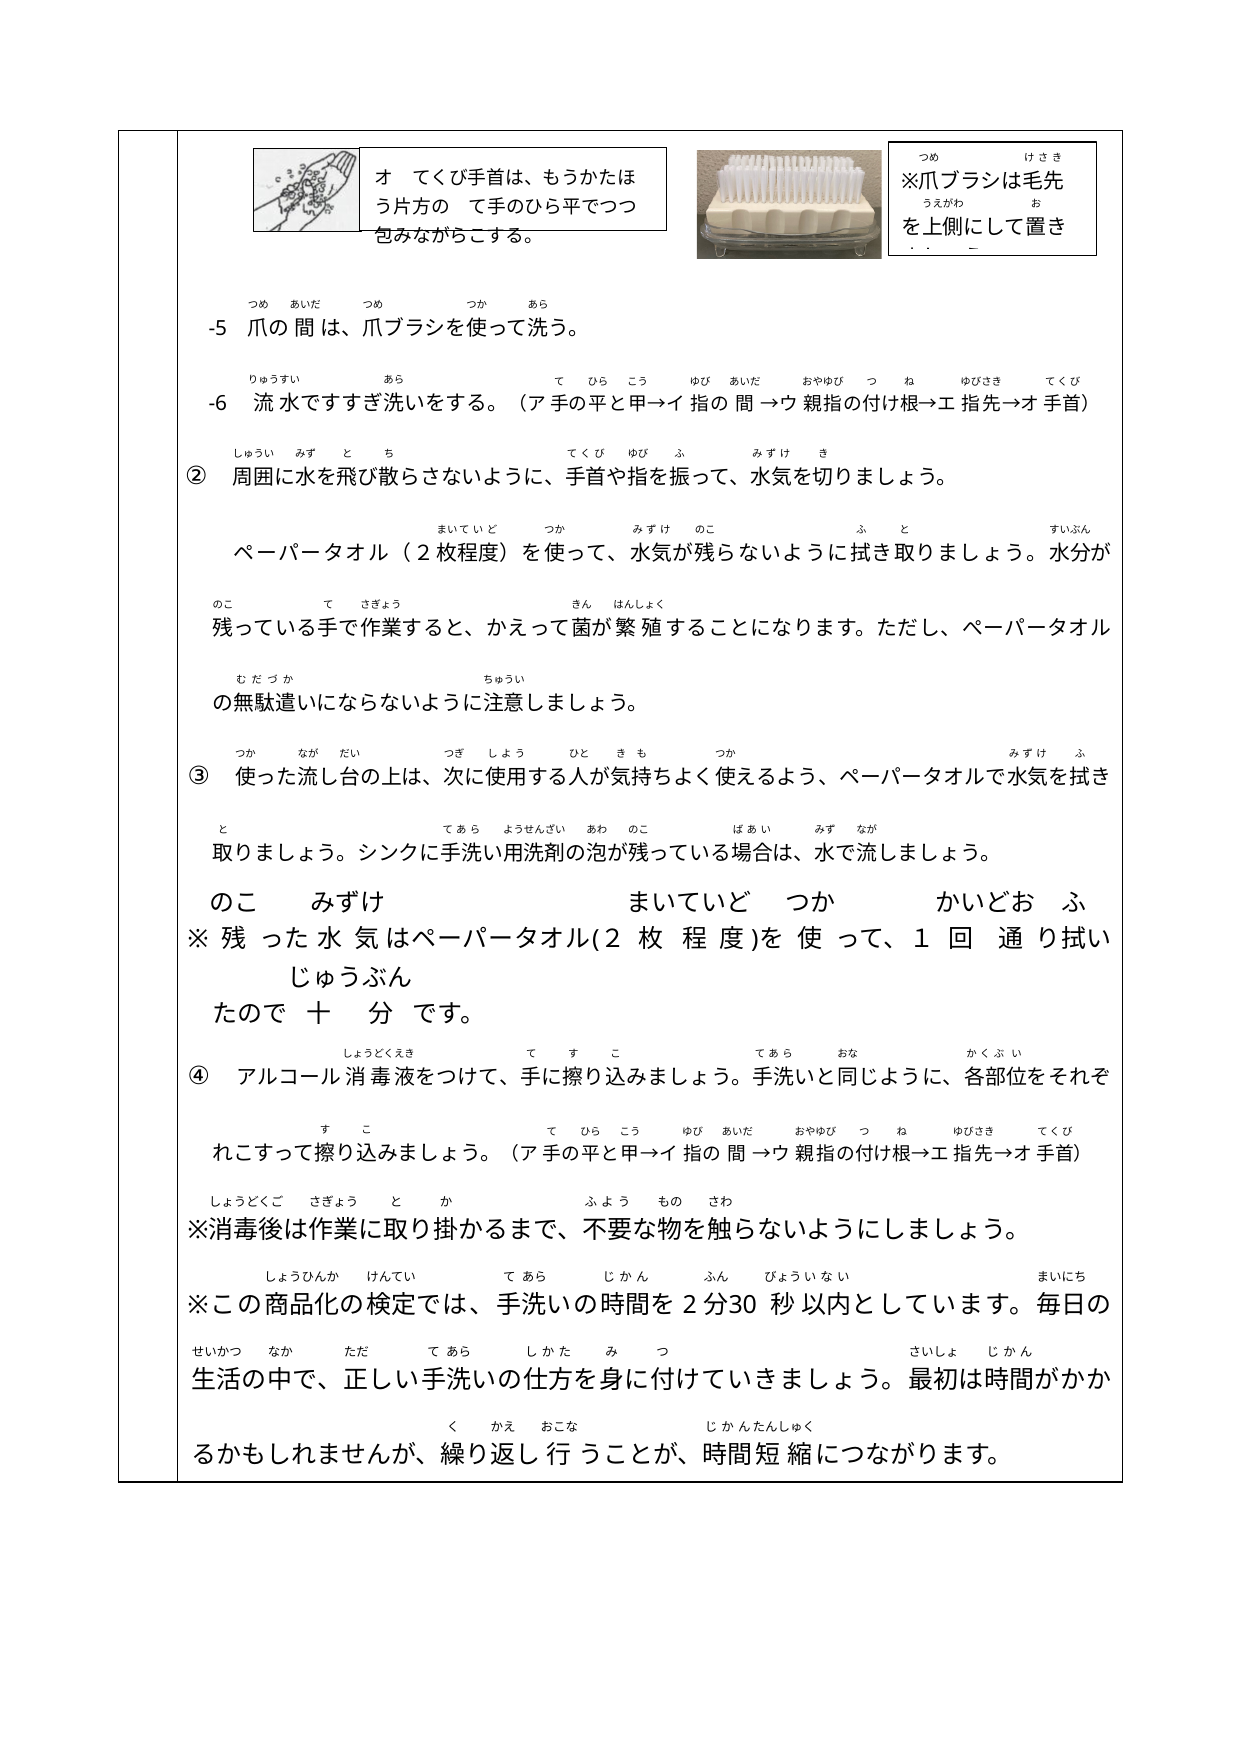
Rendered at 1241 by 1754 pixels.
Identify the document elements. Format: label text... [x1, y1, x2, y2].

picture [696, 150, 882, 259]
picture [254, 149, 359, 231]
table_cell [178, 131, 1122, 1481]
table_cell ３ [119, 131, 177, 1481]
